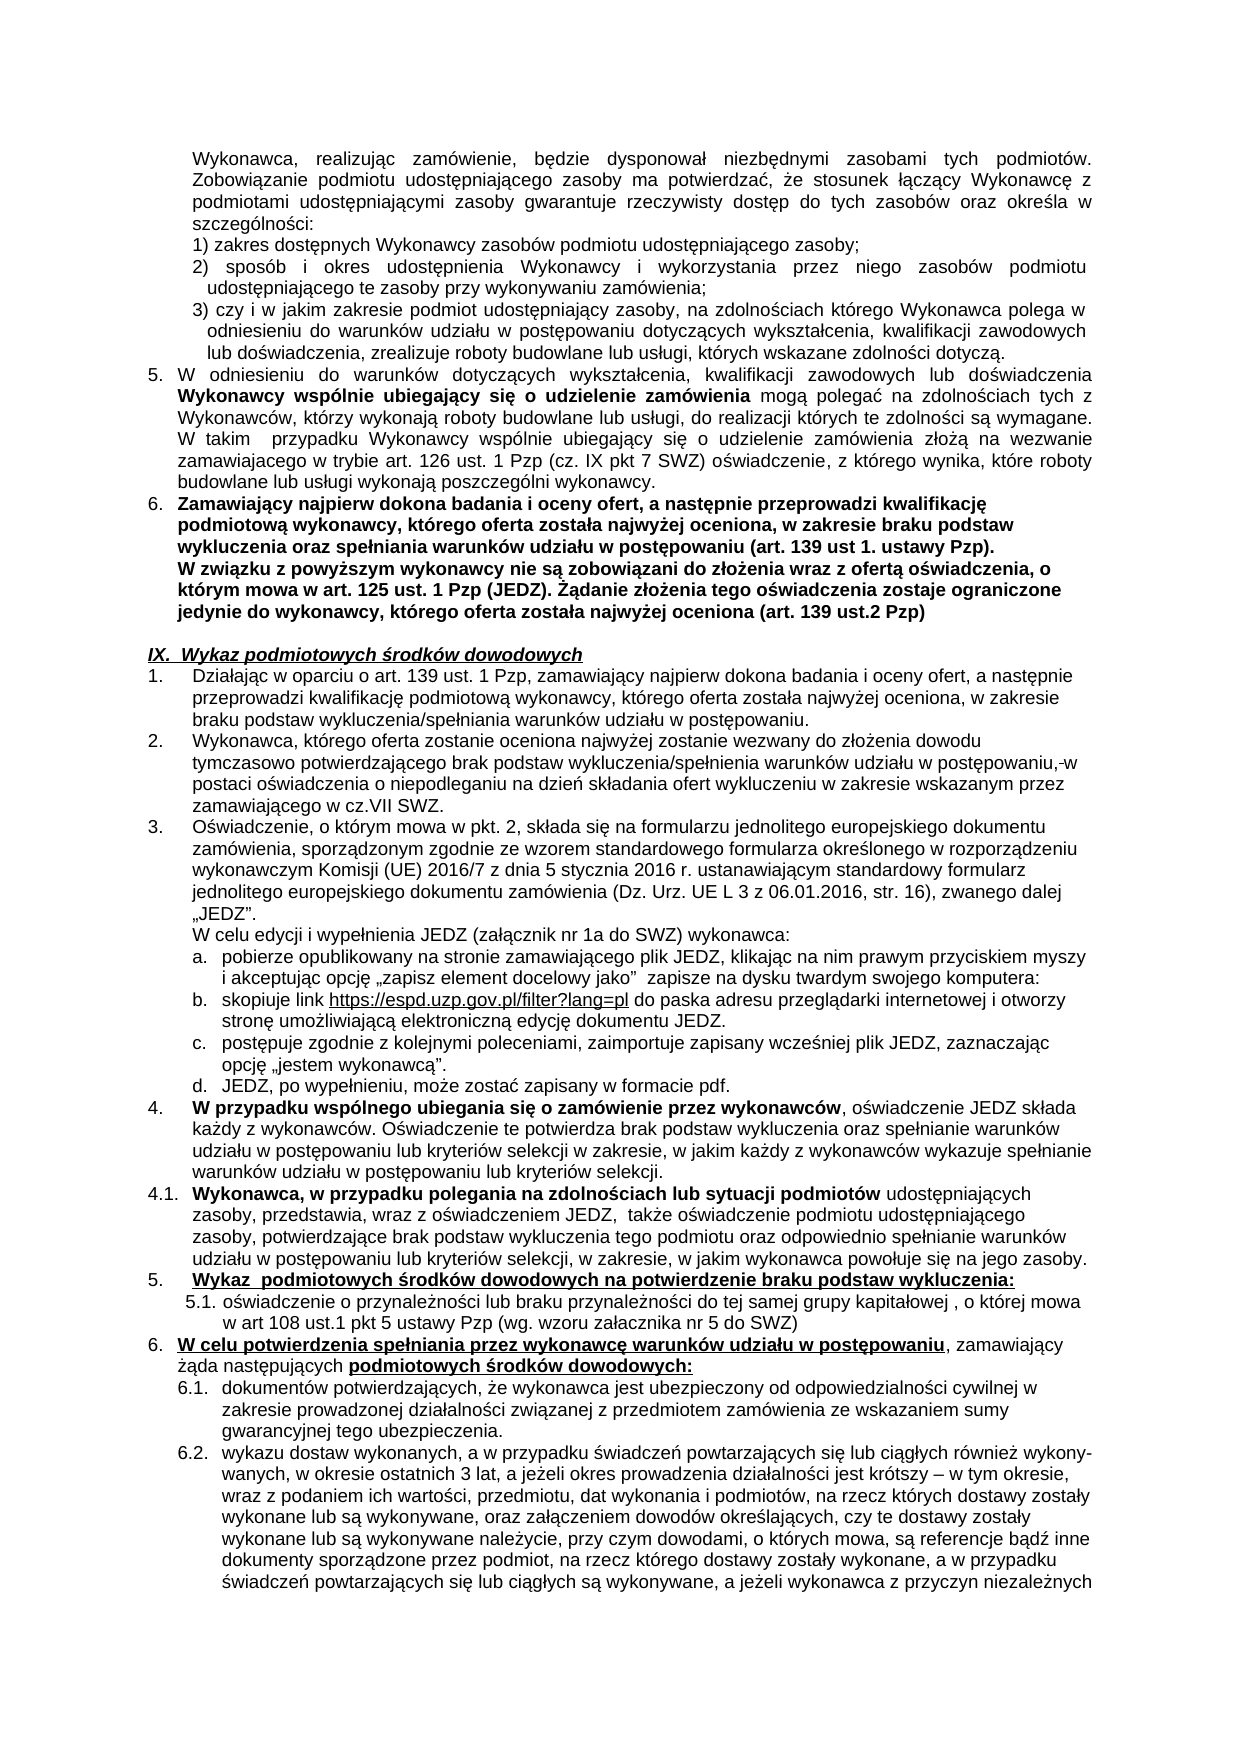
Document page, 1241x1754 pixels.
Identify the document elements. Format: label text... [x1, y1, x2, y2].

text IX. Wykaz podmiotowych środków dowodowych [148, 644, 1092, 665]
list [177, 1441, 1092, 1592]
text 1) zakres dostępnych Wykonawcy zasobów podmiotu udostępniającego zasoby; [192, 234, 1087, 256]
list Działając w oparciu o art. 139 ust. 1 Pzp, zamawiający najpierw dokona badania i oceny ofert, a następnie przeprowadzi kwalifikację podmiotową wykonawcy, którego oferta została najwyżej oceniona, w zakresie braku podstaw wykluczenia/spełniania warunków udziału w postępowaniu. [148, 665, 1087, 730]
list Oświadczenie, o którym mowa w pkt. 2, składa się na formularzu jednolitego europejskiego dokumentu zamówienia, sporządzonym zgodnie ze wzorem standardowego formularza określonego w rozporządzeniu wykonawczym Komisji (UE) 2016/7 z dnia 5 stycznia 2016 r. ustanawiającym standardowy formularz jednolitego europejskiego dokumentu zamówienia (Dz. Urz. UE L 3 z 06.01.2016, str. 16), zwanego dalej „JEDZ”. [148, 816, 1092, 924]
text 3) czy i w jakim zakresie podmiot udostępniający zasoby, na zdolnościach którego Wykonawca polega w odniesieniu do warunków udziału w postępowaniu dotyczących wykształcenia, kwalifikacji zawodowych lub doświadczenia, zrealizuje roboty budowlane lub usługi, których wskazane zdolności dotyczą. [192, 299, 1087, 363]
list pobierze opublikowany na stronie zamawiającego plik JEDZ, klikając na nim prawym przyciskiem myszy i akceptując opcję „zapisz element docelowy jako” zapisze na dysku twardym swojego komputera: [192, 946, 1092, 989]
list JEDZ, po wypełnieniu, może zostać zapisany w formacie pdf. [192, 1075, 1092, 1096]
list oświadczenie o przynależności lub braku przynależności do tej samej grupy kapitałowej , o której mowa w art 108 ust.1 pkt 5 ustawy Pzp (wg. wzoru załacznika nr 5 do SWZ) [185, 1291, 1092, 1334]
list skopiuje link https://espd.uzp.gov.pl/filter?lang=pl do paska adresu przeglądarki internetowej i otworzy stronę umożliwiającą elektroniczną edycję dokumentu JEDZ. [192, 989, 1092, 1032]
list postępuje zgodnie z kolejnymi poleceniami, zaimportuje zapisany wcześniej plik JEDZ, zaznaczając opcję „jestem wykonawcą”. [192, 1032, 1092, 1075]
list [148, 148, 1092, 234]
list Wykonawca, w przypadku polegania na zdolnościach lub sytuacji podmiotów udostępniających zasoby, przedstawia, wraz z oświadczeniem JEDZ, także oświadczenie podmiotu udostępniającego zasoby, potwierdzające brak podstaw wykluczenia tego podmiotu oraz odpowiednio spełnianie warunków udziału w postępowaniu lub kryteriów selekcji, w zakresie, w jakim wykonawca powołuje się na jego zasoby. [148, 1183, 1092, 1269]
list dokumentów potwierdzających, że wykonawca jest ubezpieczony od odpowiedzialności cywilnej w zakresie prowadzonej działalności związanej z przedmiotem zamówienia ze wskazaniem sumy gwarancyjnej tego ubezpieczenia. [177, 1377, 1092, 1441]
text W celu edycji i wypełnienia JEDZ (załącznik nr 1a do SWZ) wykonawca: [192, 924, 1087, 946]
list W przypadku wspólnego ubiegania się o zamówienie przez wykonawców, oświadczenie JEDZ składa każdy z wykonawców. Oświadczenie te potwierdza brak podstaw wykluczenia oraz spełnianie warunków udziału w postępowaniu lub kryteriów selekcji w zakresie, w jakim każdy z wykonawców wykazuje spełnianie warunków udziału w postępowaniu lub kryteriów selekcji. [148, 1096, 1092, 1183]
list Zamawiający najpierw dokona badania i oceny ofert, a następnie przeprowadzi kwalifikację podmiotową wykonawcy, którego oferta została najwyżej oceniona, w zakresie braku podstaw wykluczenia oraz spełniania warunków udziału w postępowaniu (art. 139 ust 1. ustawy Pzp). W związku z powyższym wykonawcy nie są zobowiązani do złożenia wraz z ofertą oświadczenia, o którym mowa w art. 125 ust. 1 Pzp (JEDZ). Żądanie złożenia tego oświadczenia zostaje ograniczone jedynie do wykonawcy, którego oferta została najwyżej oceniona (art. 139 ust.2 Pzp) [148, 493, 1092, 622]
list W celu potwierdzenia spełniania przez wykonawcę warunków udziału w postępowaniu, zamawiający żąda następujących podmiotowych środków dowodowych: [148, 1334, 1087, 1377]
text 2) sposób i okres udostępnienia Wykonawcy i wykorzystania przez niego zasobów podmiotu udostępniającego te zasoby przy wykonywaniu zamówienia; [192, 256, 1087, 299]
list W odniesieniu do warunków dotyczących wykształcenia, kwalifikacji zawodowych lub doświadczenia Wykonawcy wspólnie ubiegający się o udzielenie zamówienia mogą polegać na zdolnościach tych z Wykonawców, którzy wykonają roboty budowlane lub usługi, do realizacji których te zdolności są wymagane. W takim przypadku Wykonawcy wspólnie ubiegający się o udzielenie zamówienia złożą na wezwanie zamawiajacego w trybie art. 126 ust. 1 Pzp (cz. IX pkt 7 SWZ) oświadczenie, z którego wynika, które roboty budowlane lub usługi wykonają poszczególni wykonawcy. [148, 363, 1092, 493]
list Wykonawca, którego oferta zostanie oceniona najwyżej zostanie wezwany do złożenia dowodu tymczasowo potwierdzającego brak podstaw wykluczenia/spełnienia warunków udziału w postępowaniu, w postaci oświadczenia o niepodleganiu na dzień składania ofert wykluczeniu w zakresie wskazanym przez zamawiającego w cz.VII SWZ. [148, 730, 1087, 816]
list Wykaz podmiotowych środków dowodowych na potwierdzenie braku podstaw wykluczenia: [148, 1269, 1087, 1291]
